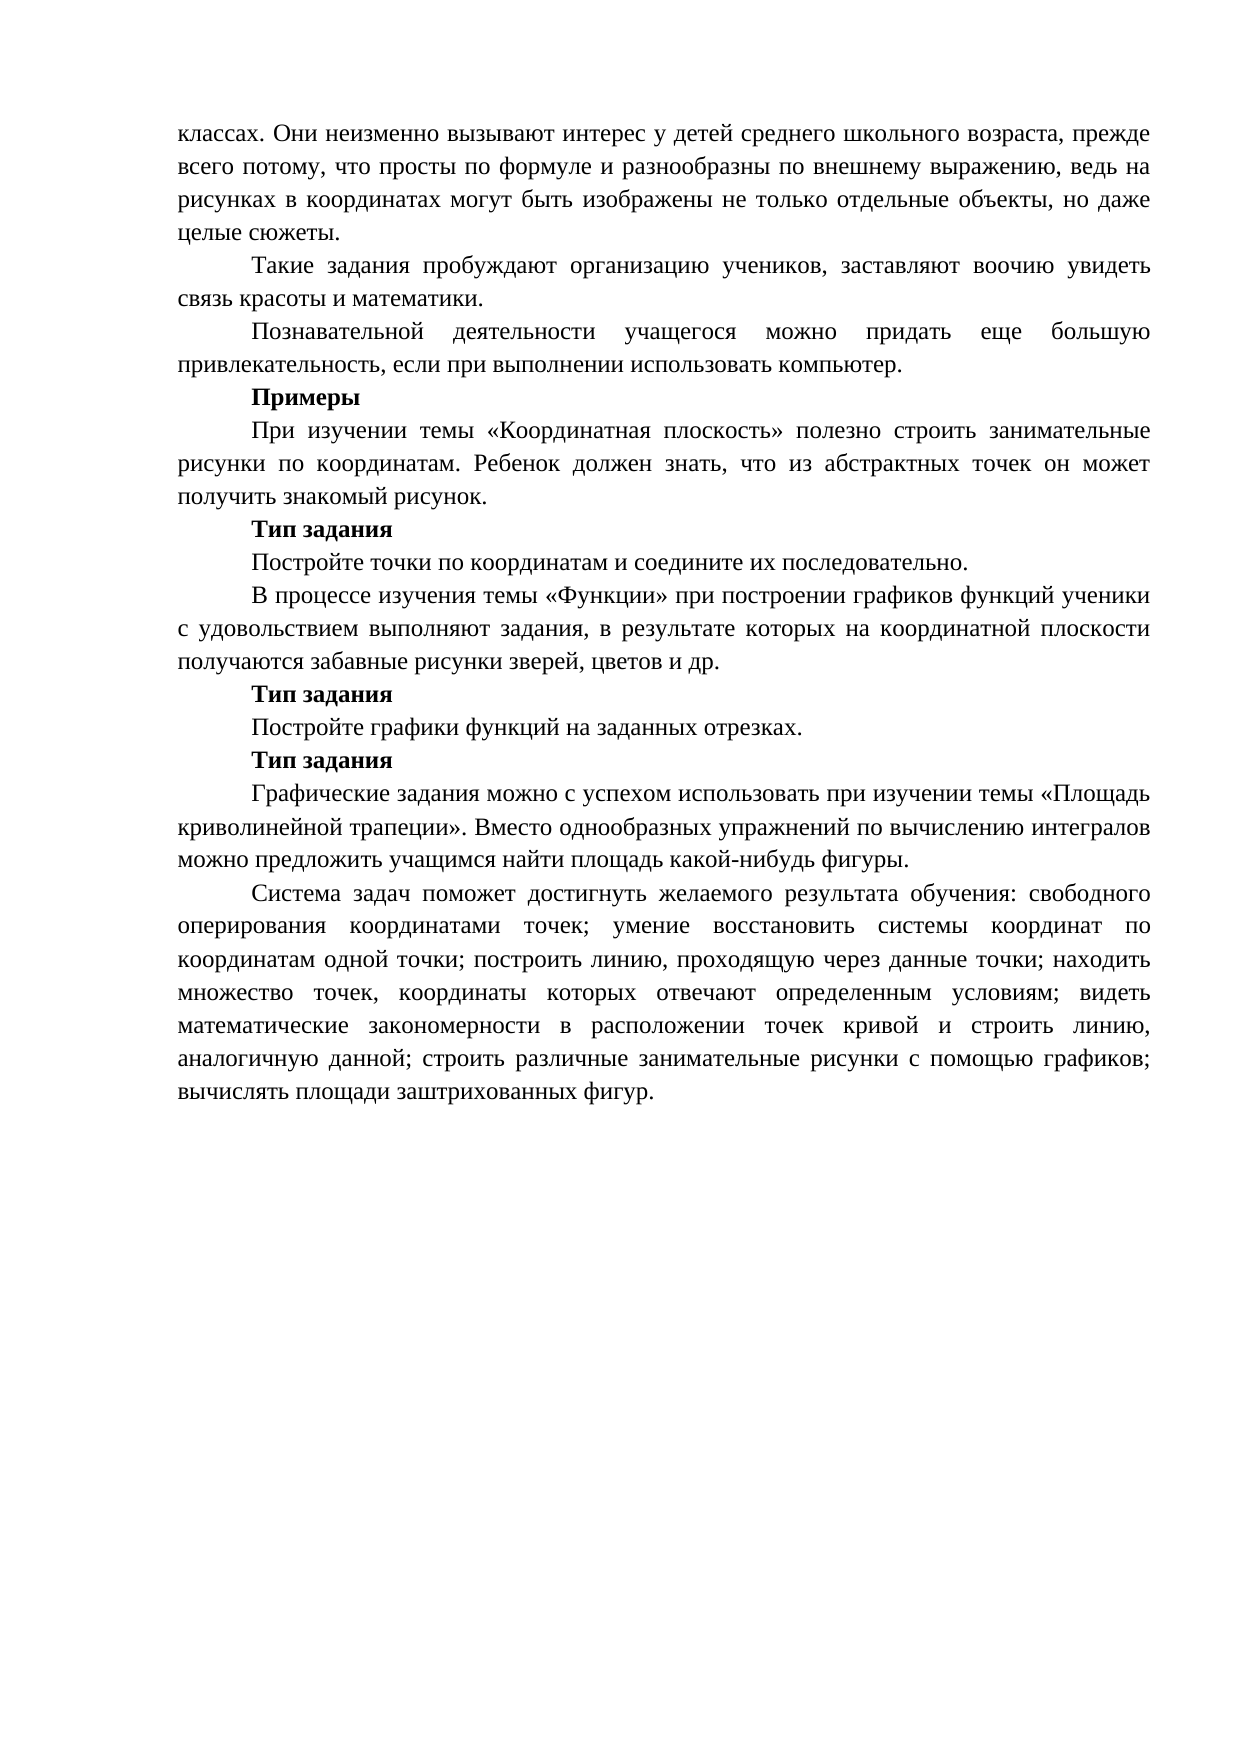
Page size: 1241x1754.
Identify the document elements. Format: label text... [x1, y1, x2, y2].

text Такие задания пробуждают организацию учеников, заставляют воочию увидеть связь красоты и математики. [177, 250, 1152, 312]
text Графические задания можно с успехом использовать при изучении темы «Площадь криволинейной трапеции». Вместо однообразных упражнений по вычислению интегралов можно предложить учащимся найти площадь какой-нибудь фигуры. [177, 778, 1152, 873]
text Тип задания [177, 514, 1152, 543]
text Постройте графики функций на заданных отрезках. [177, 712, 1152, 741]
text При изучении темы «Координатная плоскость» полезно строить занимательные рисунки по координатам. Ребенок должен знать, что из абстрактных точек он может получить знакомый рисунок. [177, 415, 1152, 510]
text Постройте точки по координатам и соедините их последовательно. [177, 547, 1152, 576]
text Тип задания [177, 679, 1152, 708]
text Тип задания [177, 746, 1152, 774]
text Система задач поможет достигнуть желаемого результата обучения: свободного оперирования координатами точек; умение восстановить системы координат по координатам одной точки; построить линию, проходящую через данные точки; находить множество точек, координаты которых отвечают определенным условиям; видеть математические закономерности в расположении точек кривой и строить линию, аналогичную данной; строить различные занимательные рисунки с помощью графиков; вычислять площади заштрихованных фигур. [177, 878, 1152, 1104]
text В процессе изучения темы «Функции» при построении графиков функций ученики с удовольствием выполняют задания, в результате которых на координатной плоскости получаются забавные рисунки зверей, цветов и др. [177, 580, 1152, 675]
text Познавательной деятельности учащегося можно придать еще большую привлекательность, если при выполнении использовать компьютер. [177, 316, 1152, 378]
text Примеры [177, 382, 1152, 411]
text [177, 118, 1152, 246]
